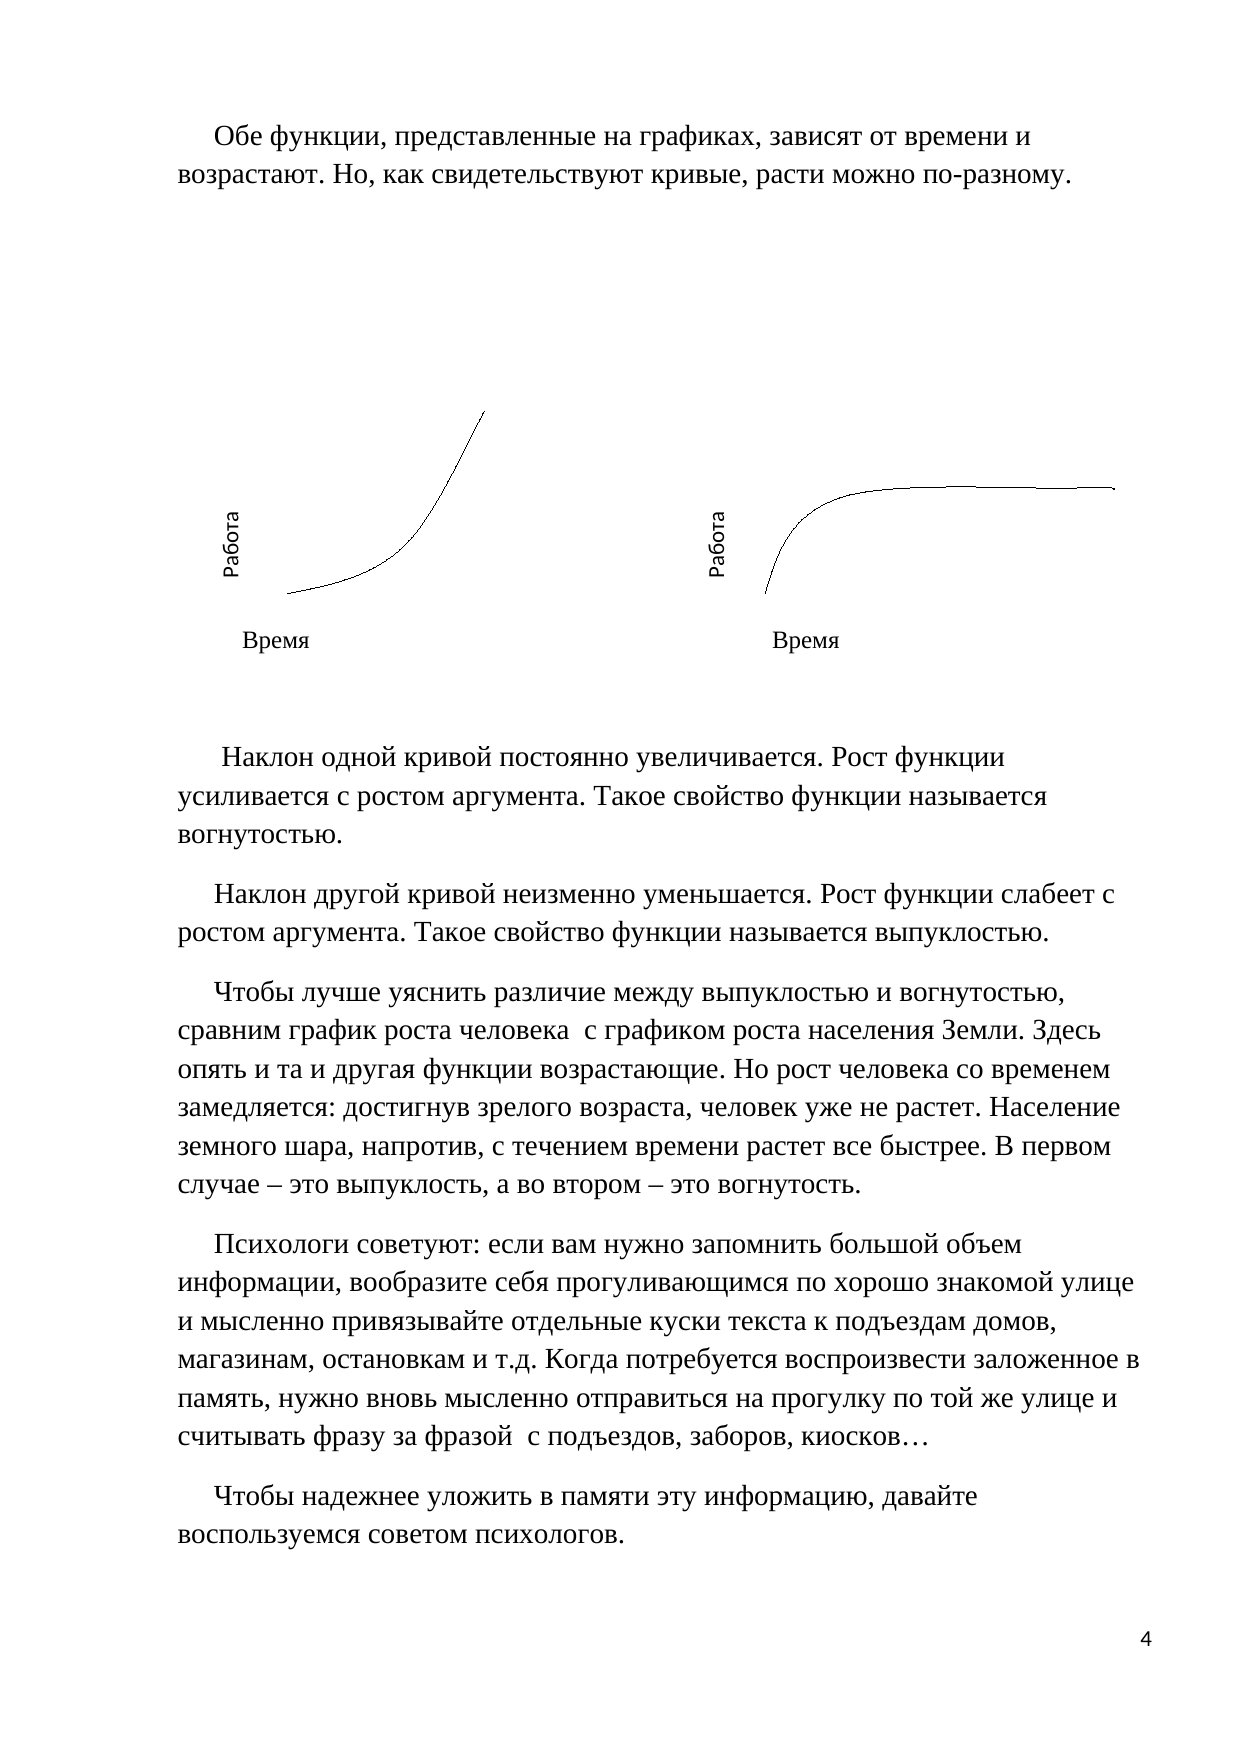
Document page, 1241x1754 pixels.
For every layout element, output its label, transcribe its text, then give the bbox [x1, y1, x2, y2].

text Чтобы надежнее уложить в памяти эту информацию, давайте воспользуемся советом психологов. [177, 1478, 1152, 1550]
text Наклон другой кривой неизменно уменьшается. Рост функции слабеет с ростом аргумента. Такое свойство функции называется выпуклостью. [177, 876, 1152, 948]
text Психологи советуют: если вам нужно запомнить большой объем информации, вообразите себя прогуливающимся по хорошо знакомой улице и мысленно привязывайте отдельные куски текста к подъездам домов, магазинам, остановкам и т.д. Когда потребуется воспроизвести заложенное в память, нужно вновь мысленно отправиться на прогулку по той же улице и считывать фразу за фразой с подъездов, заборов, киосков… [177, 1226, 1152, 1452]
text Время Время [177, 625, 1152, 654]
text Чтобы лучше уяснить различие между выпуклостью и вогнутостью, сравним график роста человека с графиком роста населения Земли. Здесь опять и та и другая функции возрастающие. Но рост человека со временем замедляется: достигнув зрелого возраста, человек уже не растет. Население земного шара, напротив, с течением времени растет все быстрее. В первом случае – это выпуклость, а во втором – это вогнутость. [177, 974, 1152, 1200]
text Наклон одной кривой постоянно увеличивается. Рост функции усиливается с ростом аргумента. Такое свойство функции называется вогнутостью. [177, 739, 1152, 850]
text Обе функции, представленные на графиках, зависят от времени и возрастают. Но, как свидетельствуют кривые, расти можно по-разному. [177, 118, 1152, 190]
